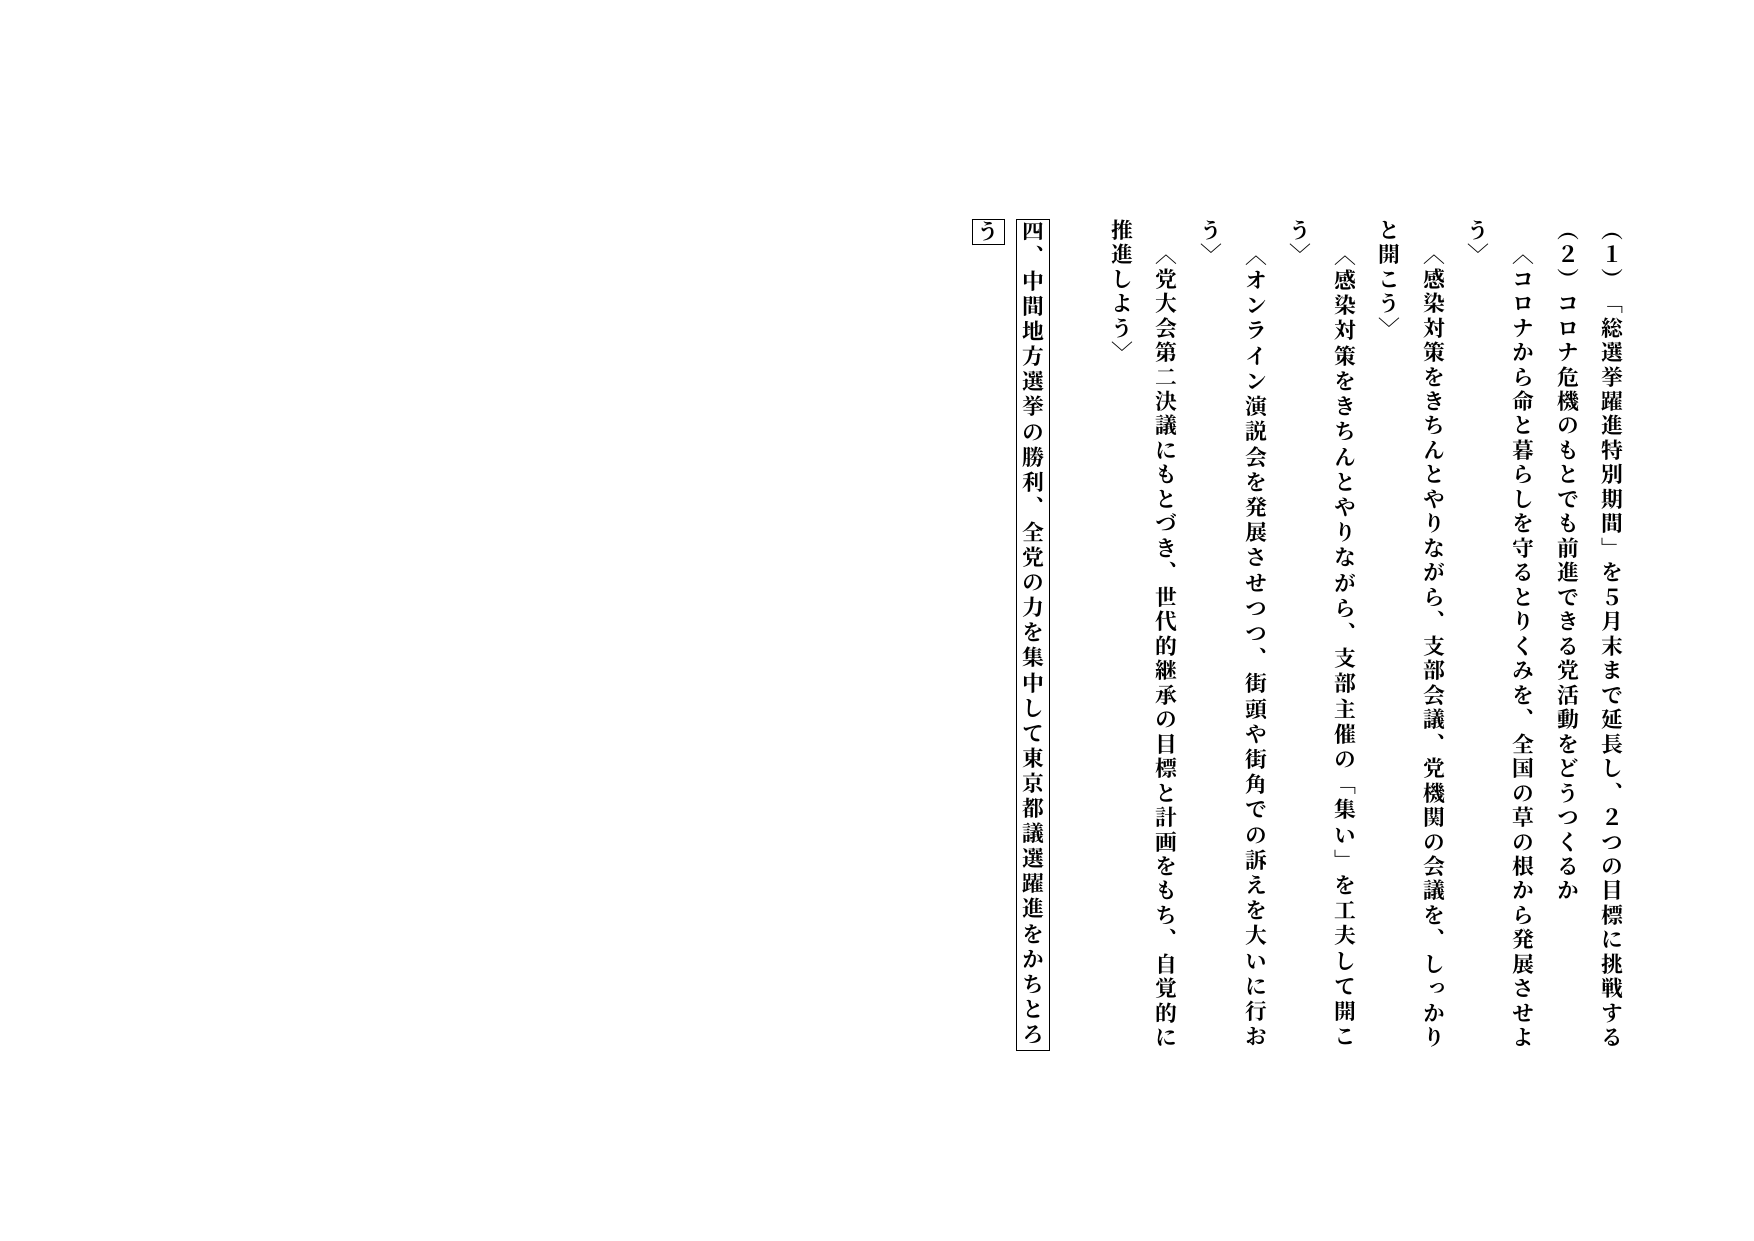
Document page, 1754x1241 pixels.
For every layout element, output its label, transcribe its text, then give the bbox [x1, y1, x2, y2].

text （２）コロナ危機のもとでも前進できる党活動をどうつくるか [1546, 219, 1590, 1051]
text 〈オンライン演説会を発展させつつ、街頭や街角での訴えを大いに行おう〉 [1189, 219, 1278, 1051]
text 〈党大会第二決議にもとづき、世代的継承の目標と計画をもち、自覚的に推進しよう〉 [1100, 219, 1189, 1051]
text （１）「総選挙躍進特別期間」を５月末まで延長し、２つの目標に挑戦する [1590, 219, 1635, 1051]
text 〈感染対策をきちんとやりながら、支部主催の「集い」を工夫して開こう〉 [1278, 219, 1367, 1051]
text 四、中間地方選挙の勝利、全党の力を集中して東京都議選躍進をかちとろう [966, 219, 1016, 1051]
text 四、中間地方選挙の勝利、全党の力を集中して東京都議選躍進をかちとろう [1017, 220, 1049, 1050]
text 〈感染対策をきちんとやりながら、支部会議、党機関の会議を、しっかりと開こう〉 [1367, 219, 1457, 1051]
text 〈コロナから命と暮らしを守るとりくみを、全国の草の根から発展させよう〉 [1457, 219, 1546, 1051]
